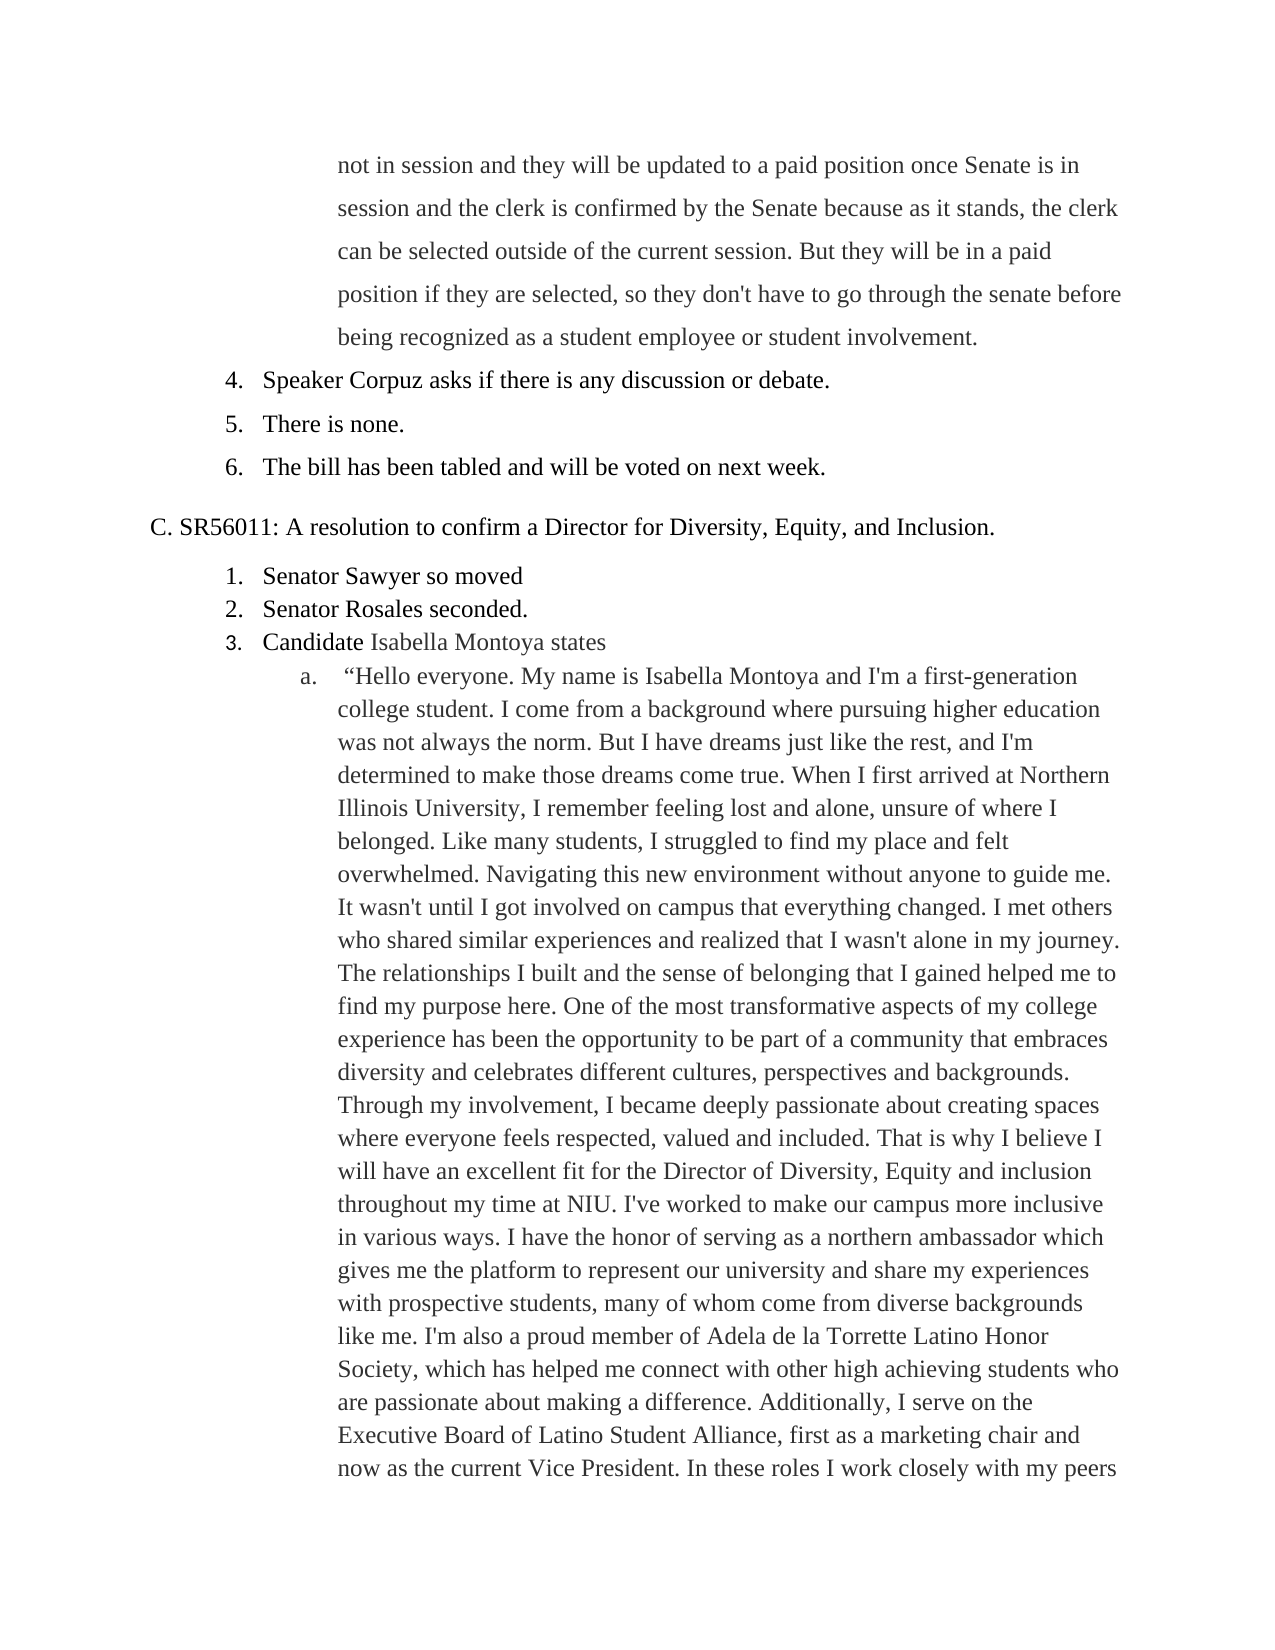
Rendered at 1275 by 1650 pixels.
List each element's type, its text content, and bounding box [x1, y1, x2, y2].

list Candidate Isabella Montoya states [225, 627, 1125, 656]
list There is none. [225, 409, 1125, 437]
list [300, 661, 1125, 1482]
text C. SR56011: A resolution to confirm a Director for Diversity, Equity, and Inclusion. [150, 512, 1125, 540]
list The bill has been tabled and will be voted on next week. [225, 452, 1125, 481]
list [319, 150, 1125, 351]
list Speaker Corpuz asks if there is any discussion or debate. [225, 366, 1125, 394]
list Senator Sawyer so moved [225, 561, 1125, 590]
list Senator Rosales seconded. [225, 594, 1125, 623]
